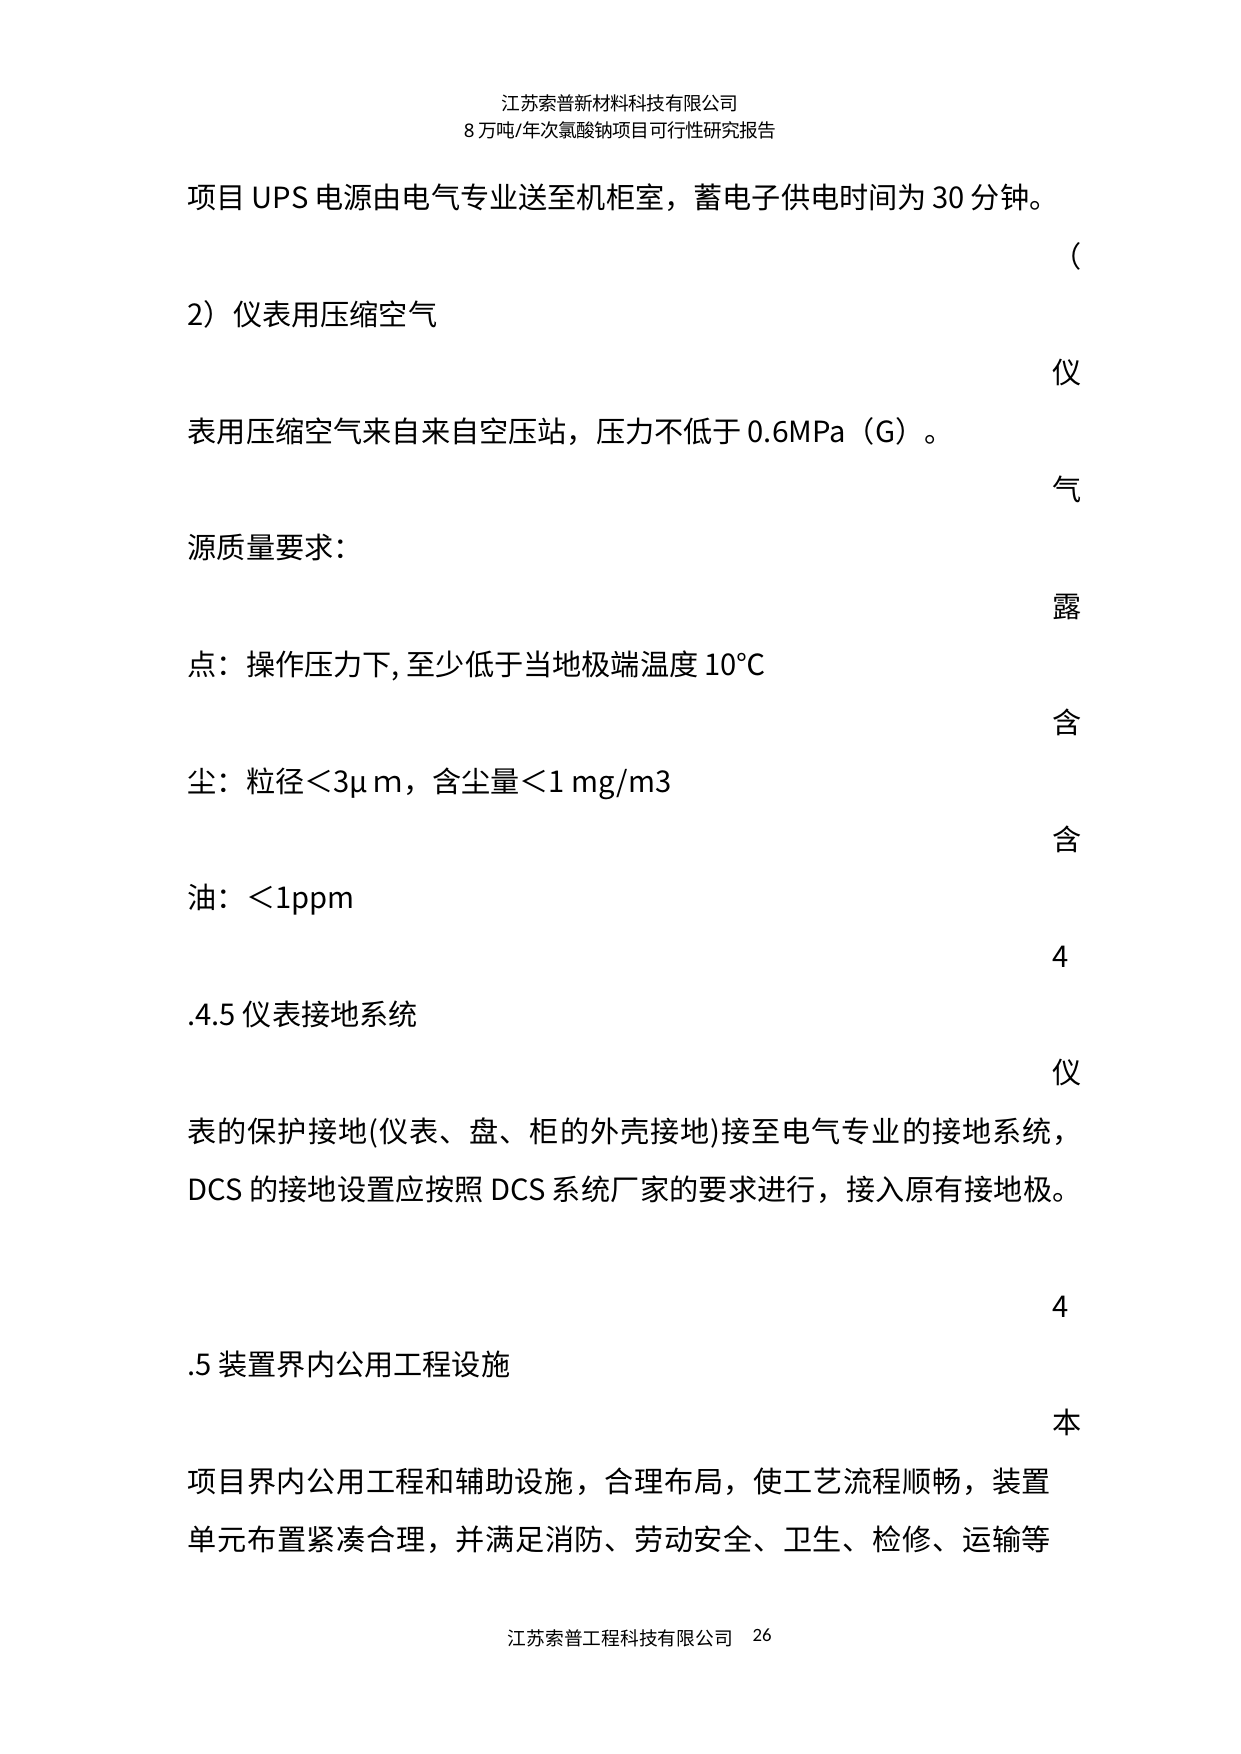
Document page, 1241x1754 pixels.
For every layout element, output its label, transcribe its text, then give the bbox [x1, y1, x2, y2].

text 露点：操作压力下, 至少低于当地极端温度10℃ [187, 570, 1053, 687]
text 含尘：粒径＜3μｍ，含尘量＜1 mg/m3 [187, 687, 1053, 804]
text （2）仪表用压缩空气 [187, 220, 1053, 337]
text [187, 162, 1053, 220]
text 仪表的保护接地(仪表、盘、柜的外壳接地)接至电气专业的接地系统，DCS的接地设置应按照DCS系统厂家的要求进行，接入原有接地极。 [187, 1037, 1053, 1270]
text 气源质量要求： [187, 454, 1053, 570]
text 4.5 装置界内公用工程设施 [187, 1270, 1053, 1387]
text 含油：＜1ppm [187, 804, 1053, 920]
text 4.4.5 仪表接地系统 [187, 920, 1053, 1037]
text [187, 1387, 1053, 1562]
text 仪表用压缩空气来自来自空压站，压力不低于0.6MPa（G）。 [187, 337, 1053, 454]
